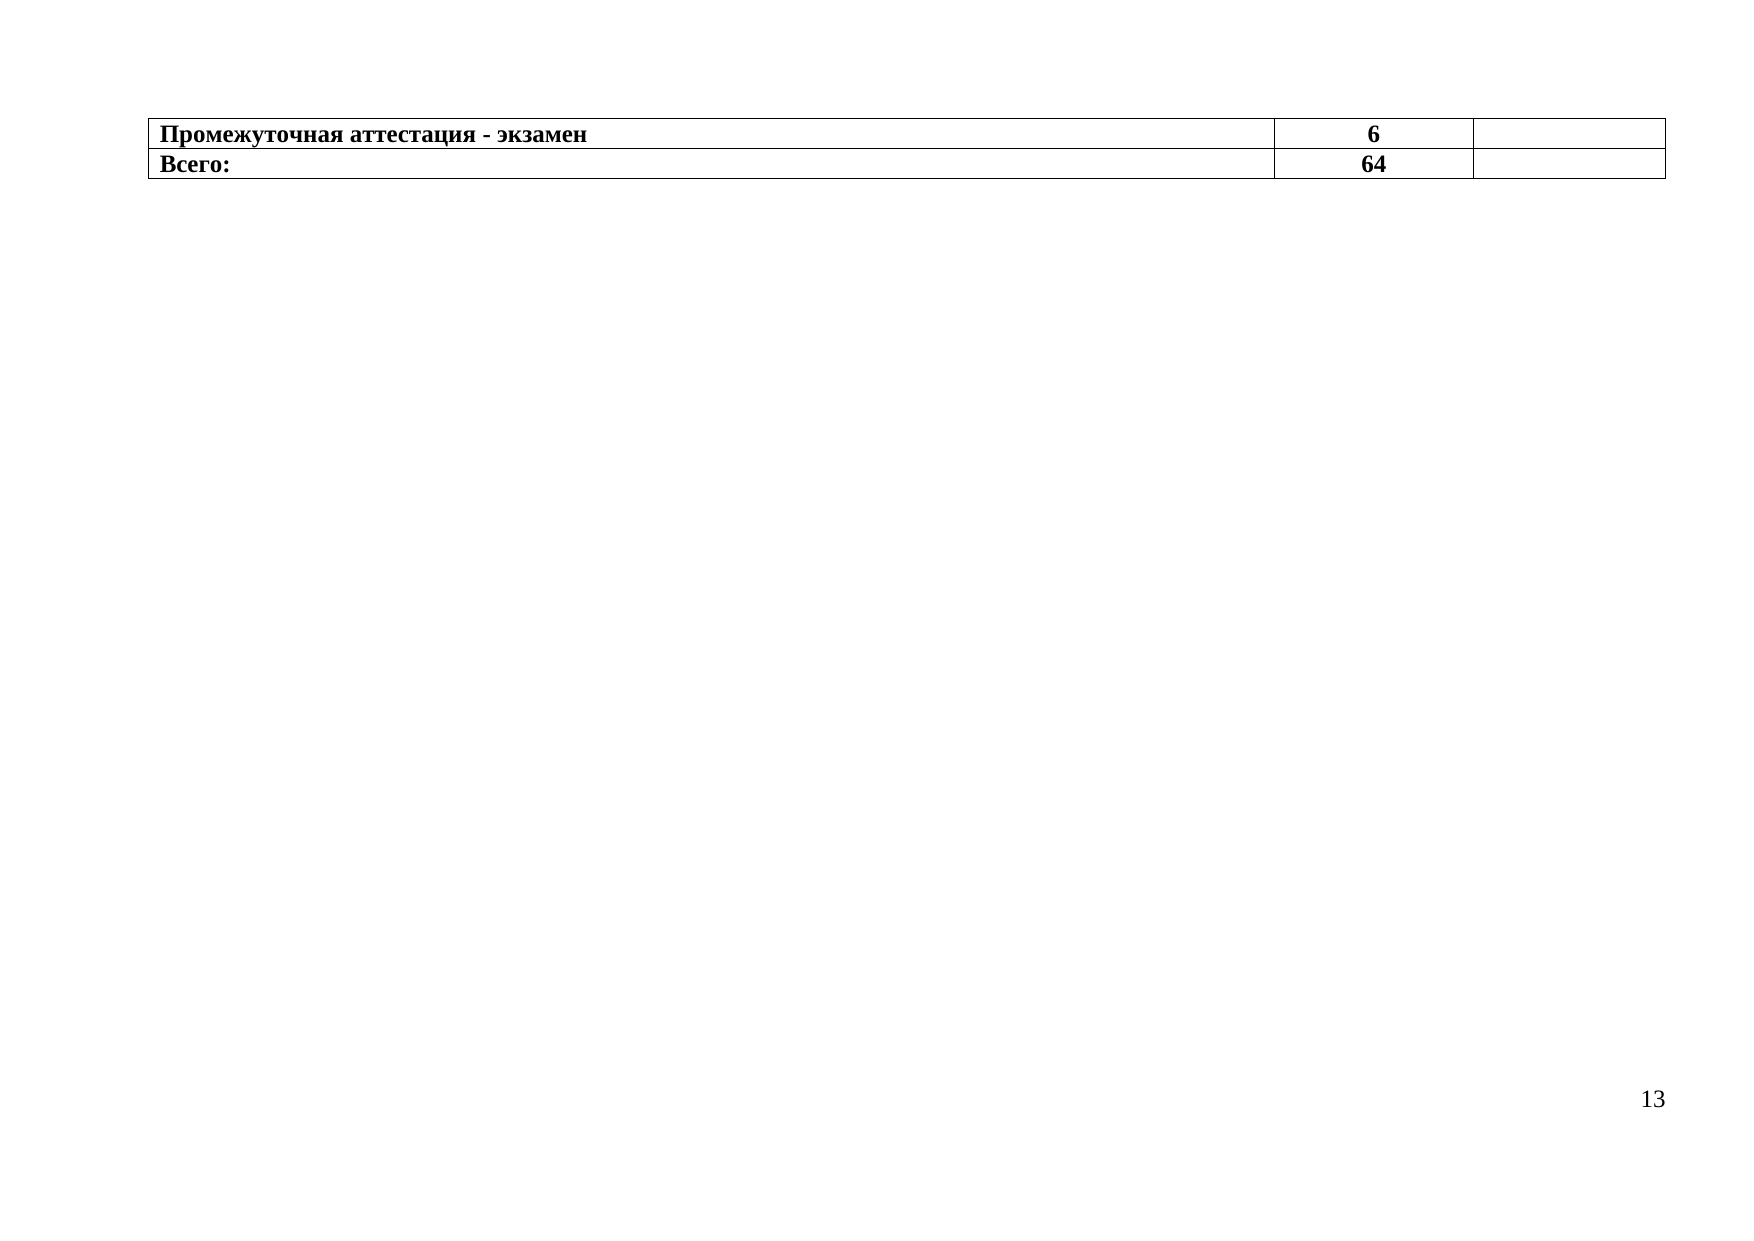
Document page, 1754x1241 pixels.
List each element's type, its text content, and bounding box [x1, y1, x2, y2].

table_cell 6 [1275, 119, 1473, 148]
table_cell [1474, 149, 1665, 178]
table_cell Промежуточная аттестация - экзамен [149, 119, 1274, 148]
table_cell 64 [1275, 149, 1473, 178]
table_cell Всего: [149, 149, 1274, 178]
table_cell [1474, 119, 1665, 148]
